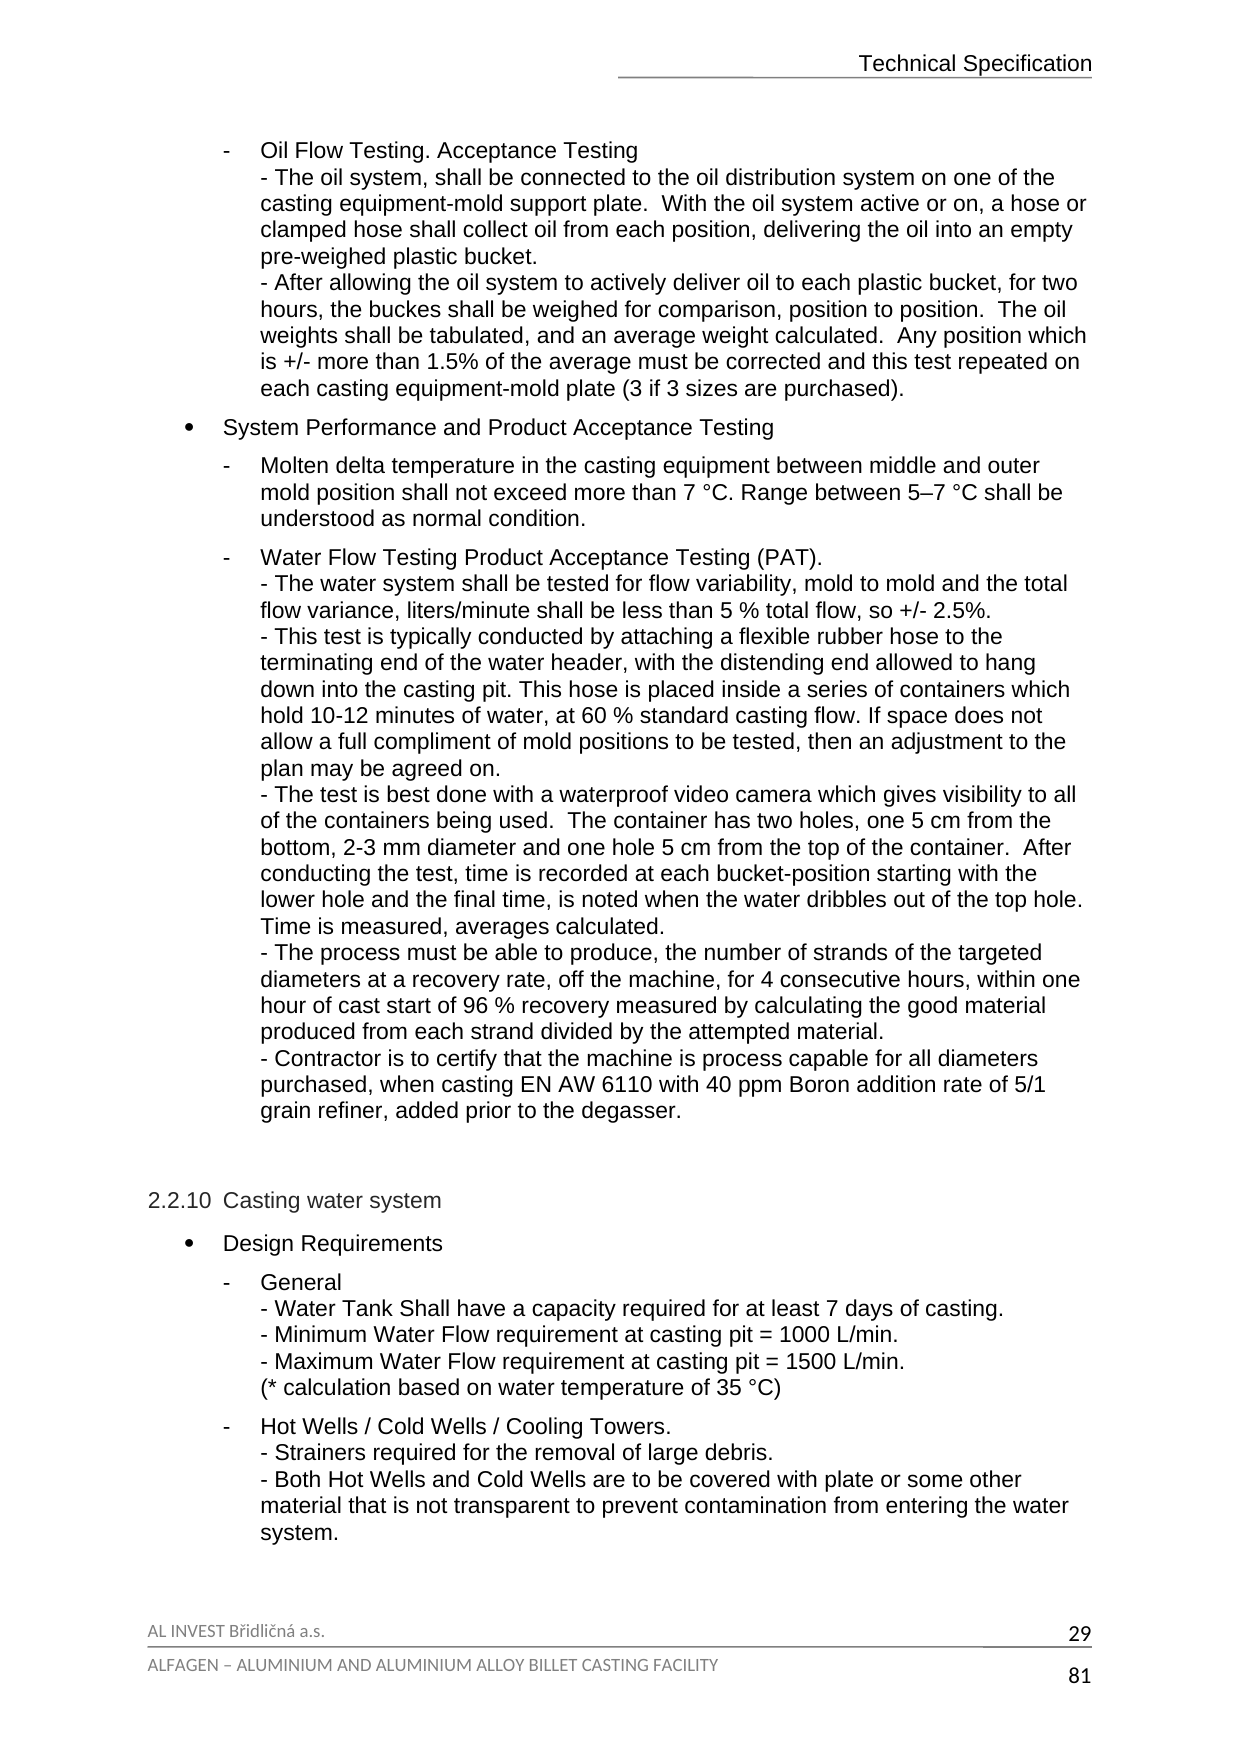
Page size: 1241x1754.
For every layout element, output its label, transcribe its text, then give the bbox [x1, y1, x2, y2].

list Molten delta temperature in the casting equipment between middle and outer mold position shall not exceed more than 7 °C. Range between 5–7 °C shall be understood as normal condition. [223, 452, 1092, 531]
list General - Water Tank Shall have a capacity required for at least 7 days of casting. - Minimum Water Flow requirement at casting pit = 1000 L/min. - Maximum Water Flow requirement at casting pit = 1500 L/min. (* calculation based on water temperature of 35 °C) [223, 1269, 1092, 1401]
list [223, 1413, 1092, 1545]
text Design Requirements [185, 1230, 1092, 1256]
list Oil Flow Testing. Acceptance Testing - The oil system, shall be connected to the oil distribution system on one of the casting equipment-mold support plate. With the oil system active or on, a hose or clamped hose shall collect oil from each position, delivering the oil into an empty pre-weighed plastic bucket. - After allowing the oil system to actively deliver oil to each plastic bucket, for two hours, the buckes shall be weighed for comparison, position to position. The oil weights shall be tabulated, and an average weight calculated. Any position which is +/- more than 1.5% of the average must be corrected and this test repeated on each casting equipment-mold plate (3 if 3 sizes are purchased). [223, 137, 1092, 401]
text Casting water system [148, 1187, 1092, 1213]
text System Performance and Product Acceptance Testing [185, 413, 1092, 440]
list Water Flow Testing Product Acceptance Testing (PAT). - The water system shall be tested for flow variability, mold to mold and the total flow variance, liters/minute shall be less than 5 % total flow, so +/- 2.5%. - This test is typically conducted by attaching a flexible rubber hose to the terminating end of the water header, with the distending end allowed to hang down into the casting pit. This hose is placed inside a series of containers which hold 10-12 minutes of water, at 60 % standard casting flow. If space does not allow a full compliment of mold positions to be tested, then an adjustment to the plan may be agreed on. - The test is best done with a waterproof video camera which gives visibility to all of the containers being used. The container has two holes, one 5 cm from the bottom, 2-3 mm diameter and one hole 5 cm from the top of the container. After conducting the test, time is recorded at each bucket-position starting with the lower hole and the final time, is noted when the water dribbles out of the top hole. Time is measured, averages calculated. - The process must be able to produce, the number of strands of the targeted diameters at a recovery rate, off the machine, for 4 consecutive hours, within one hour of cast start of 96 % recovery measured by calculating the good material produced from each strand divided by the attempted material. - Contractor is to certify that the machine is process capable for all diameters purchased, when casting EN AW 6110 with 40 ppm Boron addition rate of 5/1 grain refiner, added prior to the degasser. [223, 544, 1092, 1124]
